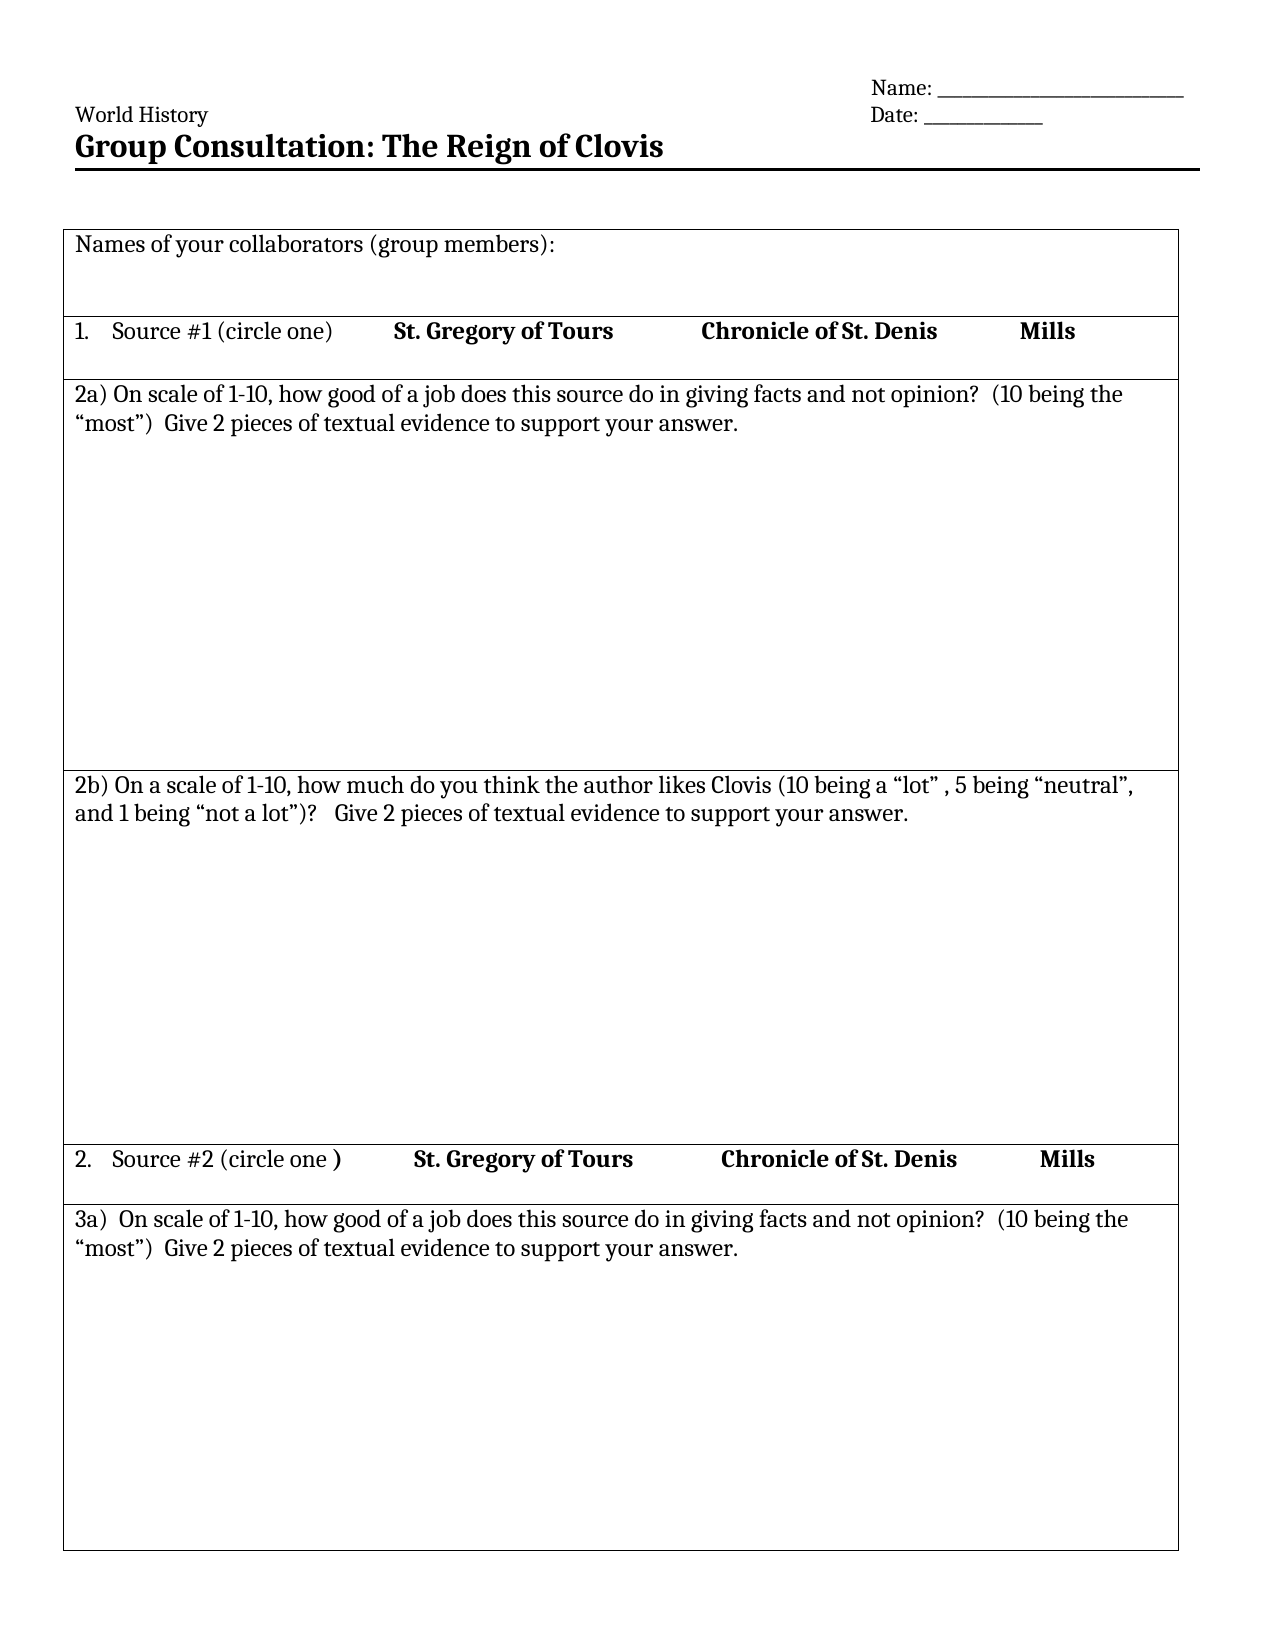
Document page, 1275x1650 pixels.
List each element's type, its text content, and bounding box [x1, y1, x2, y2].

text Group Consultation: The Reign of Clovis [75, 128, 1200, 168]
table_cell 3a) On scale of 1-10, how good of a job does this source do in giving facts and not opinion? (10 being the “most”) Give 2 pieces of textual evidence to support your answer. [64, 1205, 1178, 1550]
text World History Date: ______________ [75, 101, 1200, 128]
table_cell Source #2 (circle one ) St. Gregory of Tours Chronicle of St. Denis Mills [64, 1145, 1178, 1204]
table_cell 2a) On scale of 1-10, how good of a job does this source do in giving facts and not opinion? (10 being the “most”) Give 2 pieces of textual evidence to support your answer. [64, 380, 1178, 769]
table_cell Source #1 (circle one) St. Gregory of Tours Chronicle of St. Denis Mills [64, 317, 1178, 379]
text Name: _____________________________ [825, 75, 1200, 101]
table_header Names of your collaborators (group members): [64, 230, 1178, 316]
table_cell 2b) On a scale of 1-10, how much do you think the author likes Clovis (10 being a “lot” , 5 being “neutral”, and 1 being “not a lot”)? Give 2 pieces of textual evidence to support your answer. [64, 771, 1178, 1144]
